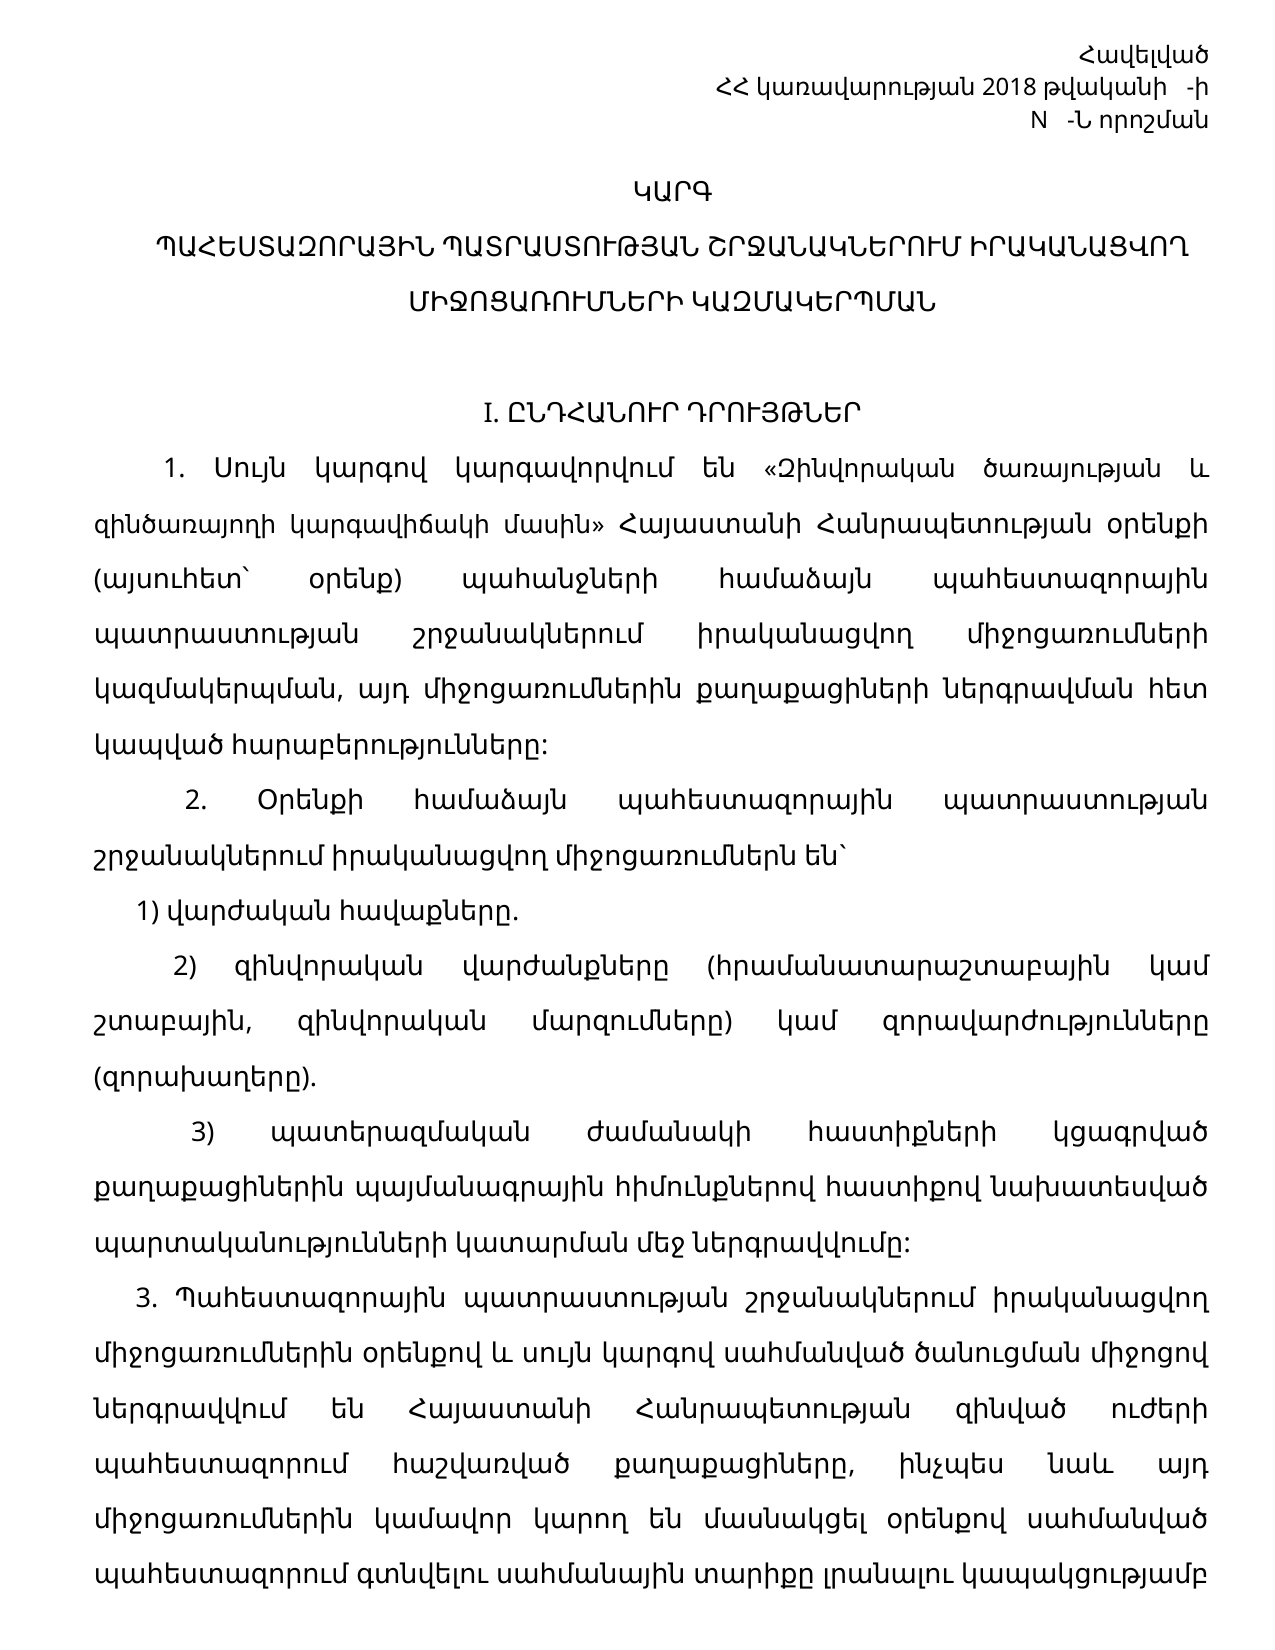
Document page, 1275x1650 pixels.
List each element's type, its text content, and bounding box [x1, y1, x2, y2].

text ՊԱՀԵՍՏԱԶՈՐԱՅԻՆ ՊԱՏՐԱՍՏՈՒԹՅԱՆ ՇՐՋԱՆԱԿՆԵՐՈՒՄ ԻՐԱԿԱՆԱՑՎՈՂ [94, 227, 1209, 264]
text I. ԸՆԴՀԱՆՈՒՐ ԴՐՈՒՅԹՆԵՐ [94, 393, 1209, 430]
text 2. Օրենքի համաձայն պահեստազորային պատրաստության շրջանակներում իրականացվող միջոցառումներն են` [94, 781, 1209, 873]
text 2) զինվորական վարժանքները (հրամանատարաշտաբային կամ շտաբային, զինվորական մարզումները) կամ զորավարժությունները (զորախաղերը). [94, 947, 1209, 1094]
text ԿԱՐԳ [94, 172, 1209, 209]
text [94, 1278, 1209, 1592]
text N -Ն որոշման [94, 103, 1209, 135]
text Հավելված [94, 37, 1209, 70]
text 1. Սույն կարգով կարգավորվում են «Զինվորական ծառայության և զինծառայողի կարգավիճակի մասին» Հայաստանի Հանրապետության օրենքի (այսուհետ՝ օրենք) պահանջների համաձայն պահեստազորային պատրաստության շրջանակներում իրականացվող միջոցառումների կազմակերպման, այդ միջոցառումներին քաղաքացիների ներգրավման հետ կապված հարաբերությունները: [94, 449, 1209, 762]
text 1) վարժական հավաքները. [94, 891, 1209, 928]
text 3) պատերազմական ժամանակի հաստիքների կցագրված քաղաքացիներին պայմանագրային հիմունքներով հաստիքով նախատեսված պարտականությունների կատարման մեջ ներգրավվումը: [94, 1112, 1209, 1260]
text ՄԻՋՈՑԱՌՈՒՄՆԵՐԻ ԿԱԶՄԱԿԵՐՊՄԱՆ [94, 283, 1209, 320]
text ՀՀ կառավարության 2018 թվականի -ի [94, 70, 1209, 103]
